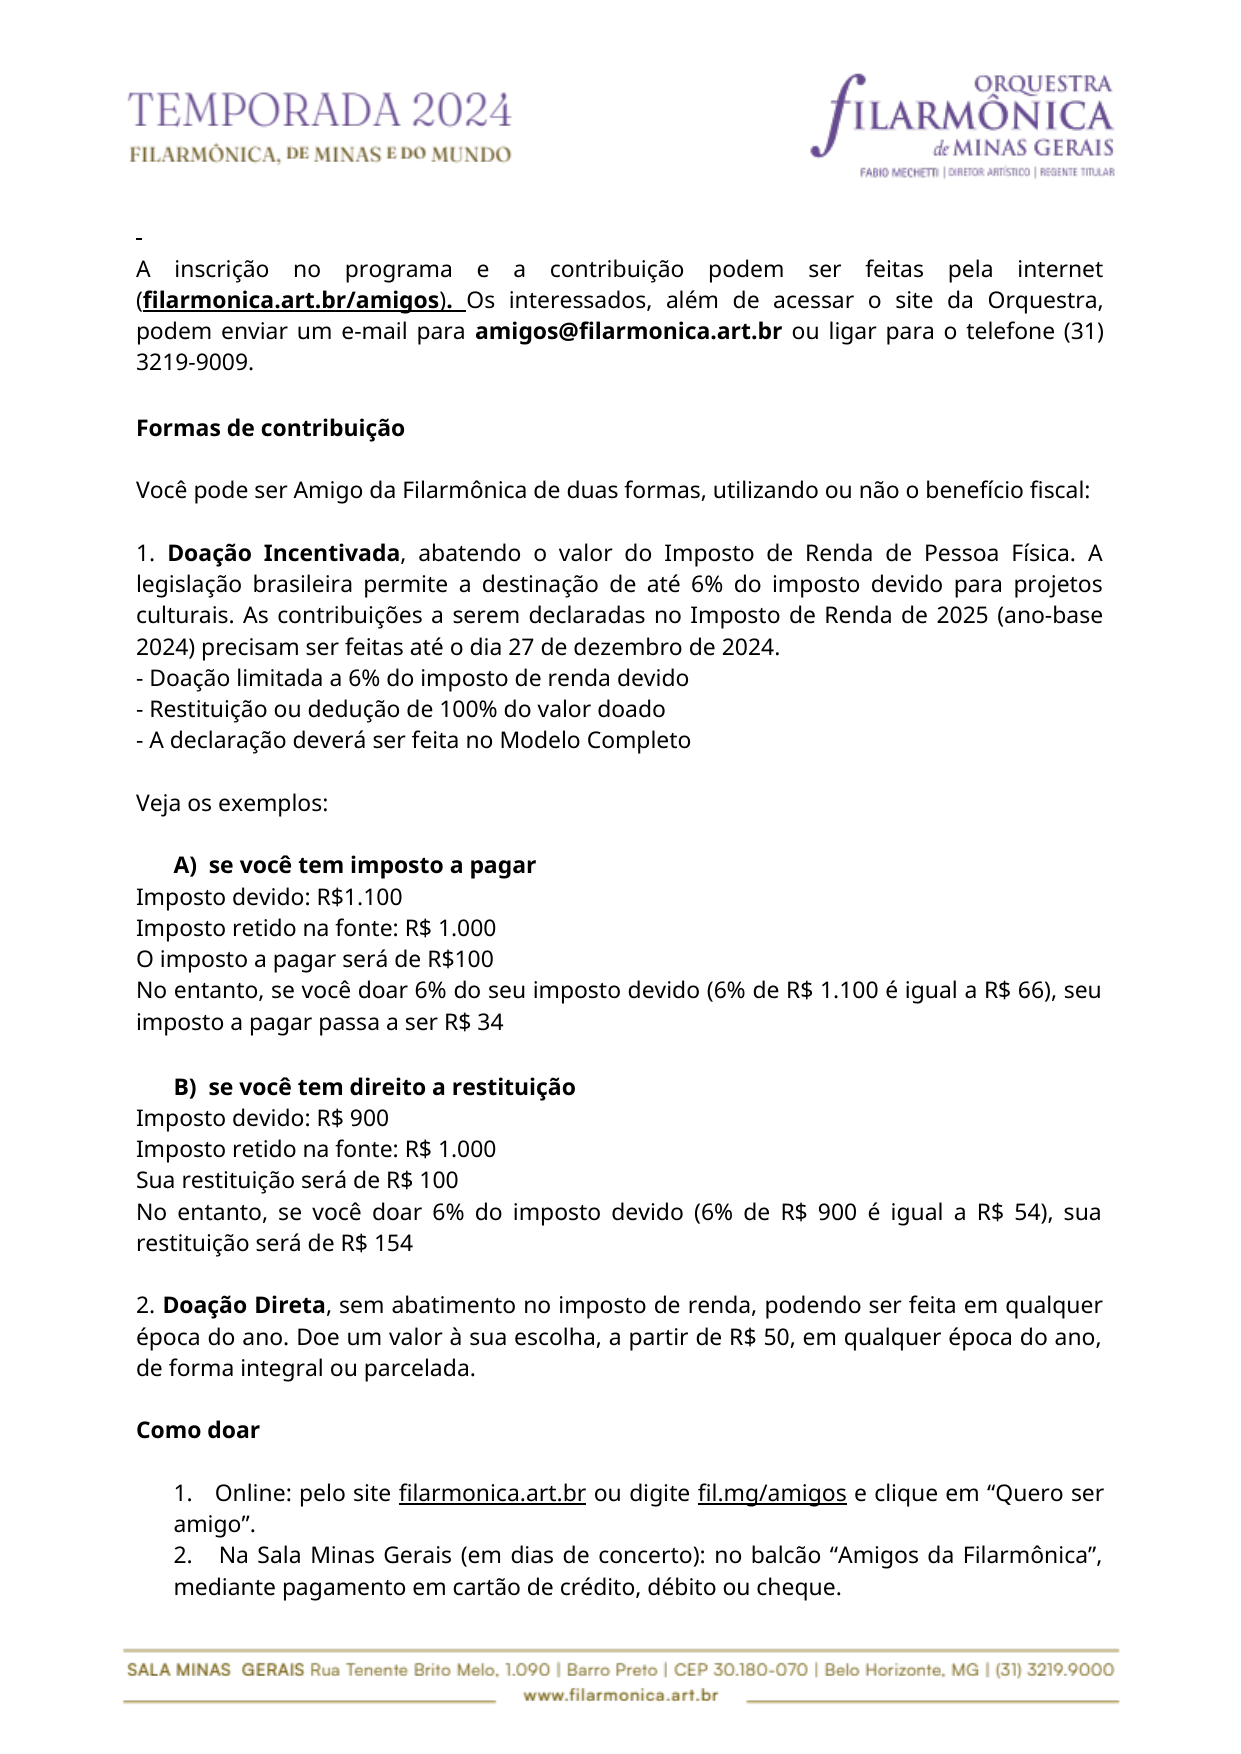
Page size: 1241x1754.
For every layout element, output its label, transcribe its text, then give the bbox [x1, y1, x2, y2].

text A inscrição no programa e a contribuição podem ser feitas pela internet (filarmonica.art.br/amigos). Os interessados, além de acessar o site da Orquestra, podem enviar um e-mail para amigos@filarmonica.art.br ou ligar para o telefone (31) 3219-9009. [136, 253, 1104, 378]
text - A declaração deverá ser feita no Modelo Completo [136, 724, 1104, 755]
text 1. Doação Incentivada, abatendo o valor do Imposto de Renda de Pessoa Física. A legislação brasileira permite a destinação de até 6% do imposto devido para projetos culturais. As contribuições a serem declaradas no Imposto de Renda de 2025 (ano-base 2024) precisam ser feitas até o dia 27 de dezembro de 2024. [136, 537, 1104, 662]
text Imposto devido: R$1.100 [136, 880, 1104, 912]
text 1. Online: pelo site filarmonica.art.br ou digite fil.mg/amigos e clique em “Quero ser amigo”. [173, 1477, 1104, 1539]
text No entanto, se você doar 6% do imposto devido (6% de R$ 900 é igual a R$ 54), sua restituição será de R$ 154 [136, 1196, 1104, 1258]
text Imposto retido na fonte: R$ 1.000 [136, 912, 1104, 943]
text Imposto devido: R$ 900 [136, 1102, 1104, 1133]
text Como doar [136, 1414, 1104, 1446]
text Sua restituição será de R$ 100 [136, 1164, 1104, 1196]
text Você pode ser Amigo da Filarmônica de duas formas, utilizando ou não o benefício fiscal: [136, 474, 1104, 505]
text 2. Na Sala Minas Gerais (em dias de concerto): no balcão “Amigos da Filarmônica”, mediante pagamento em cartão de crédito, débito ou cheque. [173, 1539, 1104, 1602]
text A) se você tem imposto a pagar [173, 849, 1104, 880]
text Imposto retido na fonte: R$ 1.000 [136, 1133, 1104, 1164]
text O imposto a pagar será de R$100 [136, 943, 1104, 974]
text Formas de contribuição [136, 412, 1104, 443]
text - Doação limitada a 6% do imposto de renda devido [136, 662, 1104, 693]
text B) se você tem direito a restituição [173, 1071, 1104, 1102]
text No entanto, se você doar 6% do seu imposto devido (6% de R$ 1.100 é igual a R$ 66), seu imposto a pagar passa a ser R$ 34 [136, 974, 1104, 1037]
text - Restituição ou dedução de 100% do valor doado [136, 693, 1104, 724]
text Veja os exemplos: [136, 787, 1104, 818]
text 2. Doação Direta, sem abatimento no imposto de renda, podendo ser feita em qualquer época do ano. Doe um valor à sua escolha, a partir de R$ 50, em qualquer época do ano, de forma integral ou parcelada. [136, 1289, 1104, 1383]
